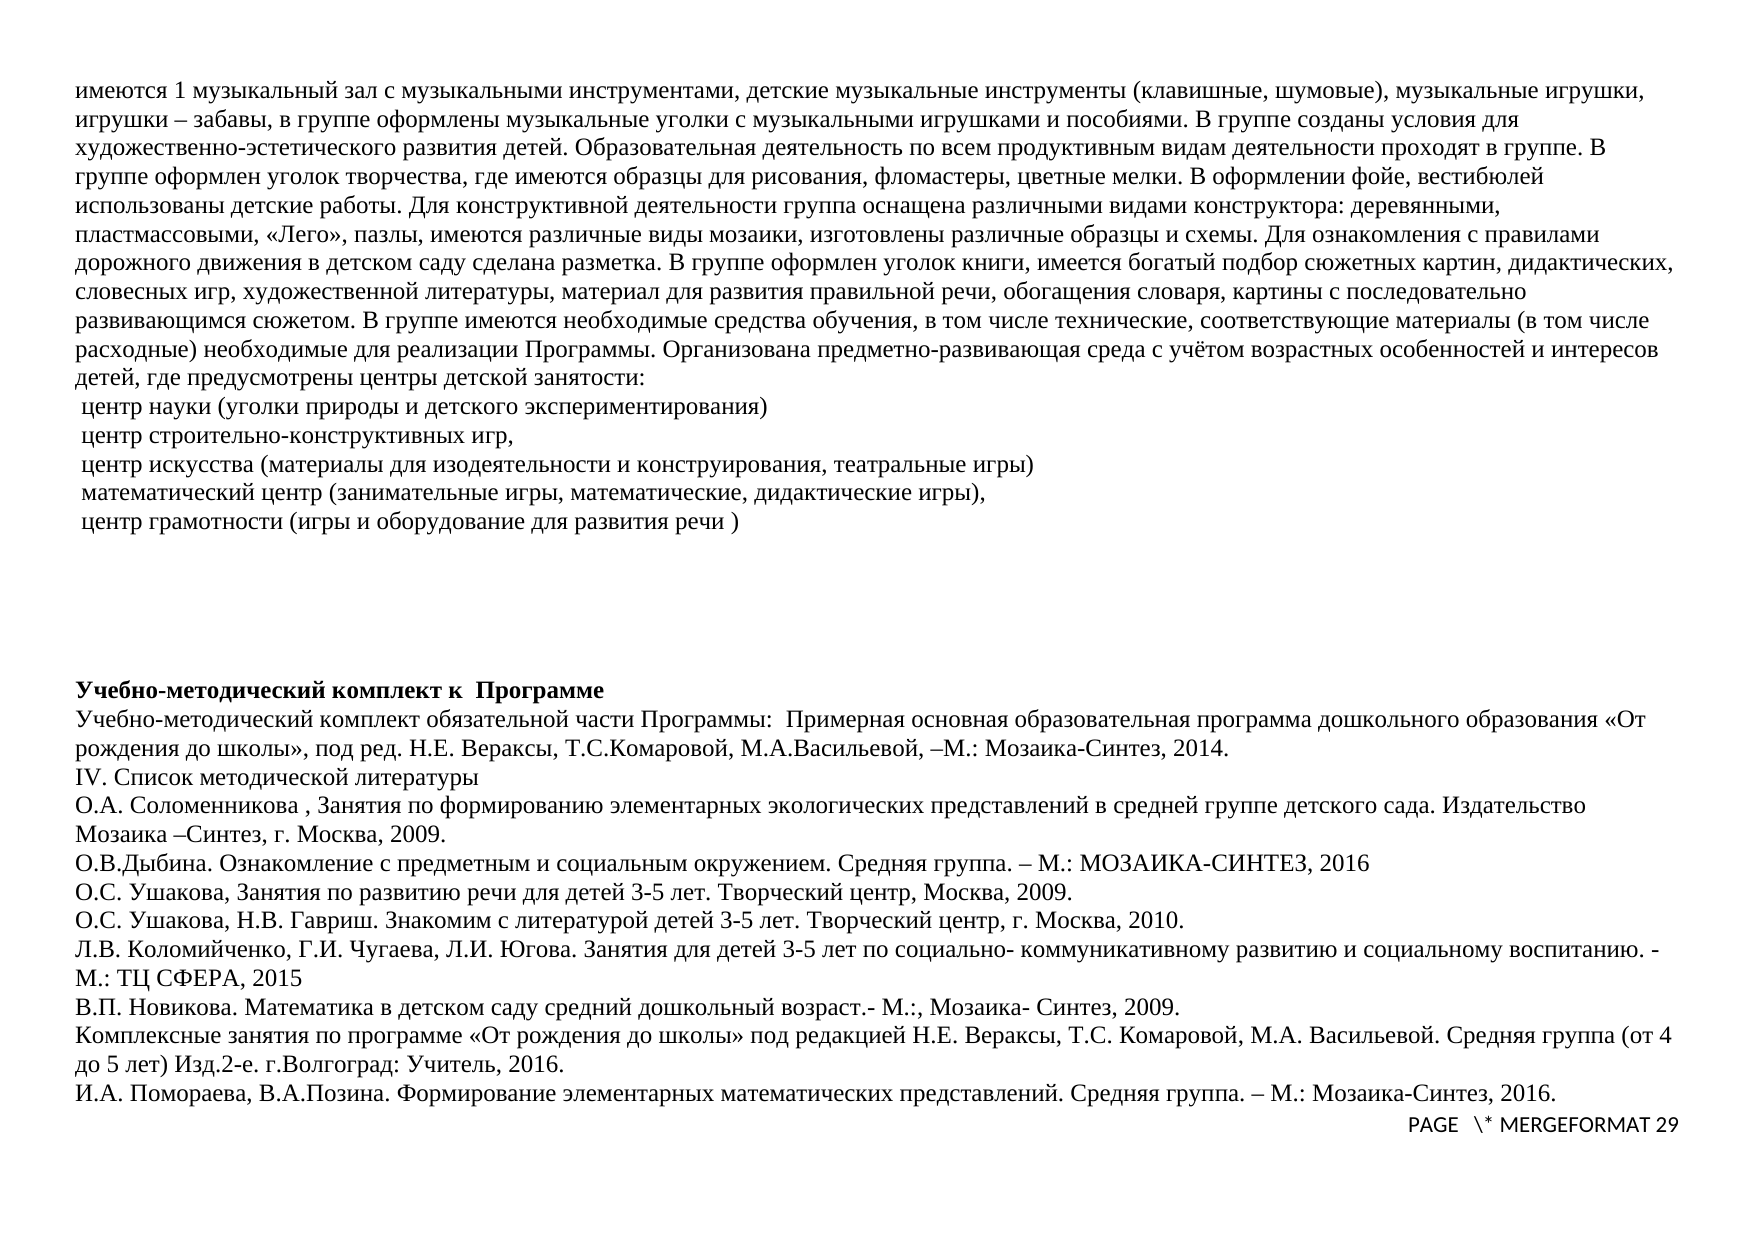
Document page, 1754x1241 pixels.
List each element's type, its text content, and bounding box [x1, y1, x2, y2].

text О.В.Дыбина. Ознакомление с предметным и социальным окружением. Средняя группа. – М.: МОЗАИКА-СИНТЕЗ, 2016 [75, 848, 1679, 877]
text Учебно-методический комплект обязательной части Программы: Примерная основная образовательная программа дошкольного образования «От рождения до школы», под ред. Н.Е. Вераксы, Т.С.Комаровой, М.А.Васильевой, –М.: Мозаика-Синтез, 2014. [75, 704, 1679, 762]
text Комплексные занятия по программе «От рождения до школы» под редакцией Н.Е. Вераксы, Т.С. Комаровой, М.А. Васильевой. Средняя группа (от 4 до 5 лет) Изд.2-е. г.Волгоград: Учитель, 2016. [75, 1020, 1679, 1078]
text В.П. Новикова. Математика в детском саду средний дошкольный возраст.- М.:, Мозаика- Синтез, 2009. [75, 992, 1679, 1020]
text О.С. Ушакова, Н.В. Гавриш. Знакомим с литературой детей 3-5 лет. Творческий центр, г. Москва, 2010. [75, 905, 1679, 934]
text И.А. Помораева, В.А.Позина. Формирование элементарных математических представлений. Средняя группа. – М.: Мозаика-Синтез, 2016. [75, 1078, 1679, 1107]
text математический центр (занимательные игры, математические, дидактические игры), [75, 477, 1679, 506]
text О.А. Соломенникова , Занятия по формированию элементарных экологических представлений в средней группе детского сада. Издательство Мозаика –Синтез, г. Москва, 2009. [75, 790, 1679, 848]
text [75, 75, 1679, 391]
text IV. Список методической литературы [75, 762, 1679, 790]
text Л.В. Коломийченко, Г.И. Чугаева, Л.И. Югова. Занятия для детей 3-5 лет по социально- коммуникативному развитию и социальному воспитанию. - М.: ТЦ СФЕРА, 2015 [75, 934, 1679, 992]
text центр науки (уголки природы и детского экспериментирования) [75, 391, 1679, 420]
text центр строительно-конструктивных игр, [75, 420, 1679, 449]
text О.С. Ушакова, Занятия по развитию речи для детей 3-5 лет. Творческий центр, Москва, 2009. [75, 877, 1679, 905]
text центр искусства (материалы для изодеятельности и конструирования, театральные игры) [75, 449, 1679, 477]
text центр грамотности (игры и оборудование для развития речи ) [75, 506, 1679, 535]
text Учебно-методический комплект к Программе [75, 675, 1679, 704]
